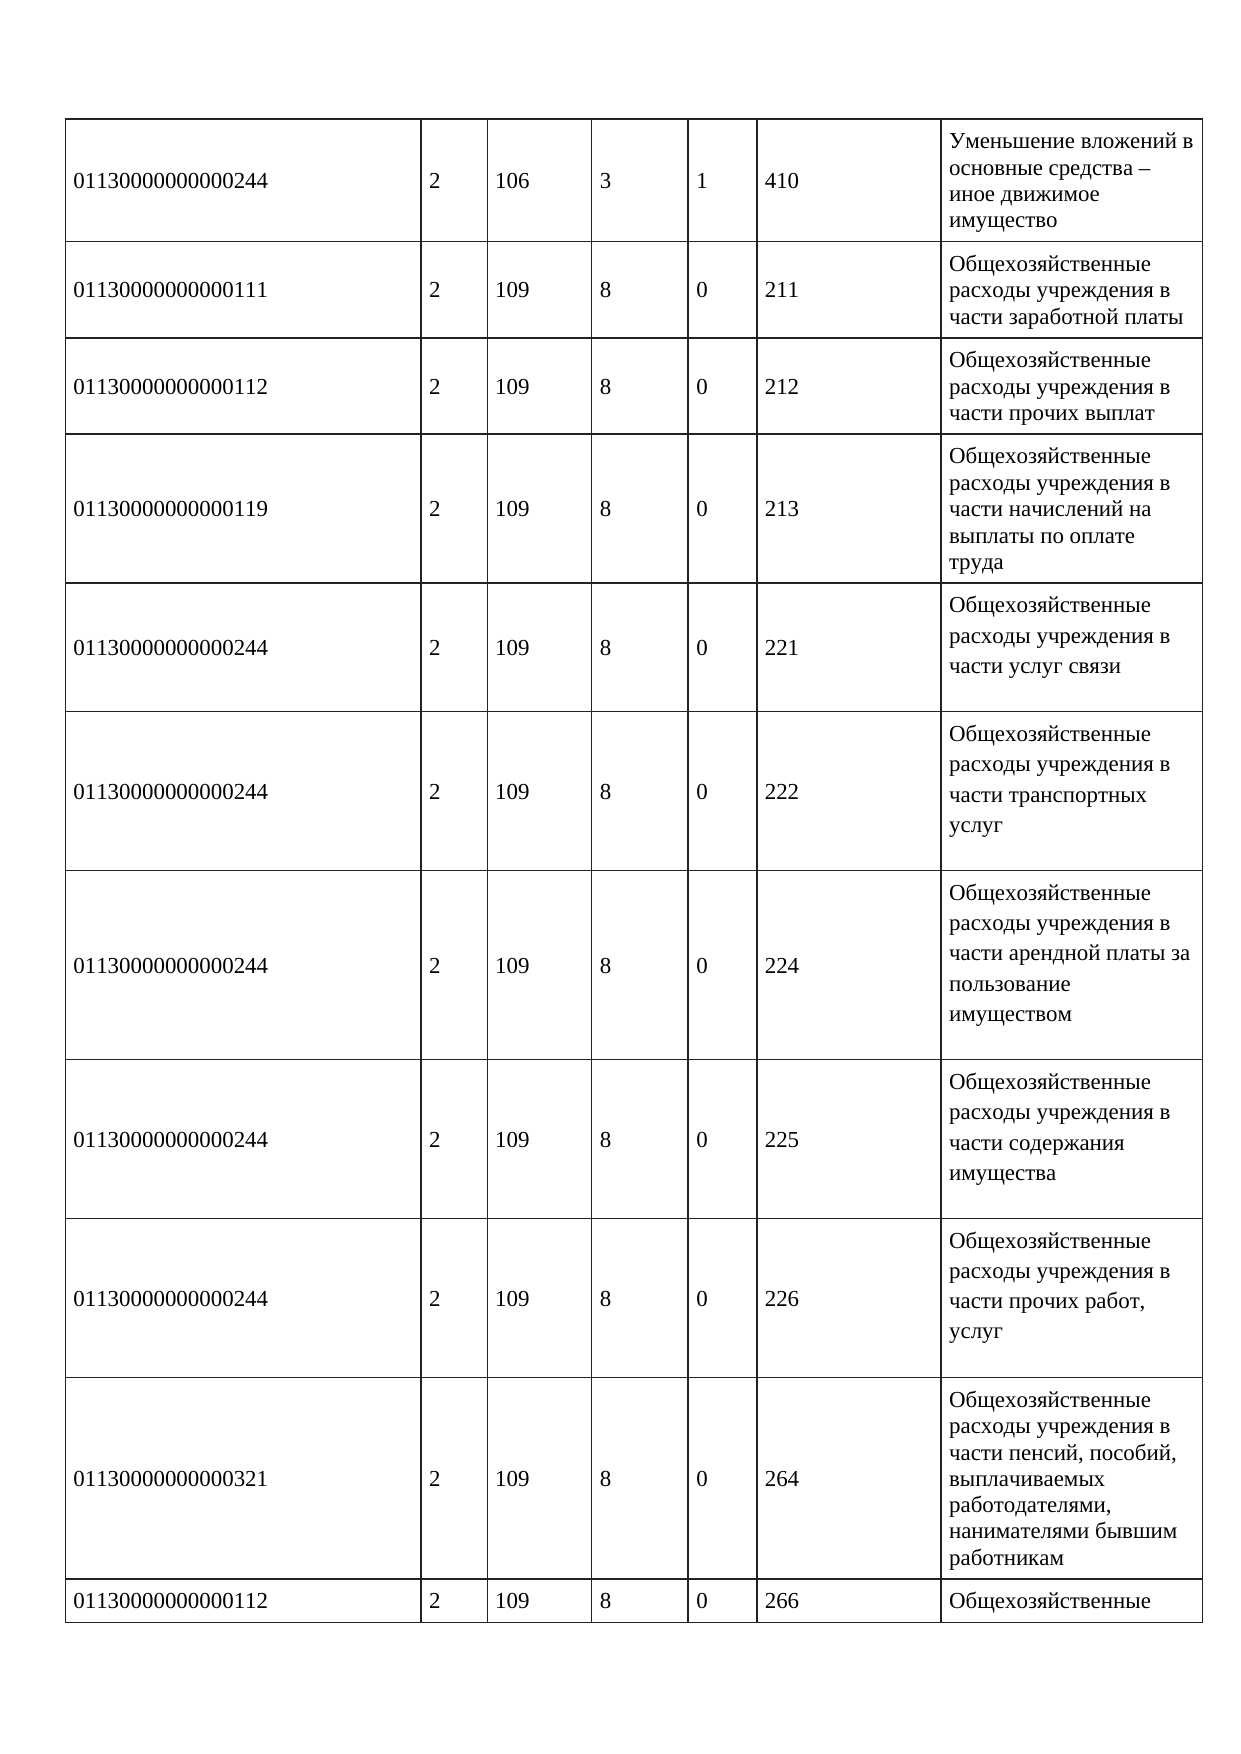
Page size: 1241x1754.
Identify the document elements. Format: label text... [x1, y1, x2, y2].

table_cell 01130000000000111 [66, 242, 420, 337]
table_cell 01130000000000112 [66, 339, 420, 433]
table_cell 2 [422, 1219, 487, 1376]
table_cell 2 [422, 1580, 487, 1622]
table_cell 2 [422, 1378, 487, 1578]
table_cell Общехозяйственные расходы учреждения в части арендной платы за пользование имуществом [942, 871, 1202, 1059]
table_cell 0 [689, 242, 756, 337]
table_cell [942, 1580, 1202, 1622]
table_cell 0 [689, 1580, 756, 1622]
table_cell 0 [689, 1378, 756, 1578]
table_cell Общехозяйственные расходы учреждения в части начислений на выплаты по оплате труда [942, 435, 1202, 582]
table_cell 2 [422, 871, 487, 1059]
table_cell 2 [422, 1060, 487, 1218]
table_cell Общехозяйственные расходы учреждения в части услуг связи [942, 584, 1202, 711]
table_cell 225 [758, 1060, 940, 1218]
table_cell 109 [488, 435, 591, 582]
table_cell 01130000000000244 [66, 1219, 420, 1376]
table_cell 221 [758, 584, 940, 711]
table_cell 01130000000000244 [66, 712, 420, 870]
table_cell 109 [488, 871, 591, 1059]
table_cell 8 [592, 871, 687, 1059]
table_cell 222 [758, 712, 940, 870]
table_cell 109 [488, 1378, 591, 1578]
table_cell 0 [689, 584, 756, 711]
table_cell 0 [689, 1219, 756, 1376]
table_cell 8 [592, 435, 687, 582]
table_cell Общехозяйственные расходы учреждения в части содержания имущества [942, 1060, 1202, 1218]
table_cell Общехозяйственные расходы учреждения в части пенсий, пособий, выплачиваемых работодателями, нанимателями бывшим работникам [942, 1378, 1202, 1578]
table_cell 226 [758, 1219, 940, 1376]
table_cell 0 [689, 712, 756, 870]
table_cell 01130000000000244 [66, 584, 420, 711]
table_cell 01130000000000112 [66, 1580, 420, 1622]
table_cell 8 [592, 242, 687, 337]
table_cell 8 [592, 1219, 687, 1376]
table_cell 212 [758, 339, 940, 433]
table_cell 109 [488, 584, 591, 711]
table_cell 266 [758, 1580, 940, 1622]
table_cell Общехозяйственные расходы учреждения в части заработной платы [942, 242, 1202, 337]
table_cell 8 [592, 1580, 687, 1622]
table_cell 2 [422, 435, 487, 582]
table_cell 2 [422, 120, 487, 241]
table_cell 0 [689, 1060, 756, 1218]
table_cell 211 [758, 242, 940, 337]
table_cell 01130000000000244 [66, 871, 420, 1059]
table_cell 0 [689, 435, 756, 582]
table_cell 3 [592, 120, 687, 241]
table_cell 01130000000000244 [66, 1060, 420, 1218]
table_cell 8 [592, 339, 687, 433]
table_cell 01130000000000244 [66, 120, 420, 241]
table_cell 0 [689, 339, 756, 433]
table_cell 1 [689, 120, 756, 241]
table_cell 264 [758, 1378, 940, 1578]
table_cell 213 [758, 435, 940, 582]
table_cell 2 [422, 242, 487, 337]
table_cell 2 [422, 712, 487, 870]
table_cell 2 [422, 584, 487, 711]
table_cell 109 [488, 1060, 591, 1218]
table_cell 109 [488, 712, 591, 870]
table_cell Общехозяйственные расходы учреждения в части прочих выплат [942, 339, 1202, 433]
table_cell 8 [592, 712, 687, 870]
table_cell Уменьшение вложений в основные средства – иное движимое имущество [942, 120, 1202, 241]
table_cell 01130000000000119 [66, 435, 420, 582]
table_cell 8 [592, 584, 687, 711]
table_cell 0 [689, 871, 756, 1059]
table_cell 109 [488, 339, 591, 433]
table_cell 8 [592, 1060, 687, 1218]
table_cell 410 [758, 120, 940, 241]
table_cell Общехозяйственные расходы учреждения в части транспортных услуг [942, 712, 1202, 870]
table_cell 8 [592, 1378, 687, 1578]
table_cell 106 [488, 120, 591, 241]
table_cell 2 [422, 339, 487, 433]
table_cell 01130000000000321 [66, 1378, 420, 1578]
table_cell 224 [758, 871, 940, 1059]
table_cell 109 [488, 242, 591, 337]
table_cell 109 [488, 1219, 591, 1376]
table_cell Общехозяйственные расходы учреждения в части прочих работ, услуг [942, 1219, 1202, 1376]
table_cell 109 [488, 1580, 591, 1622]
